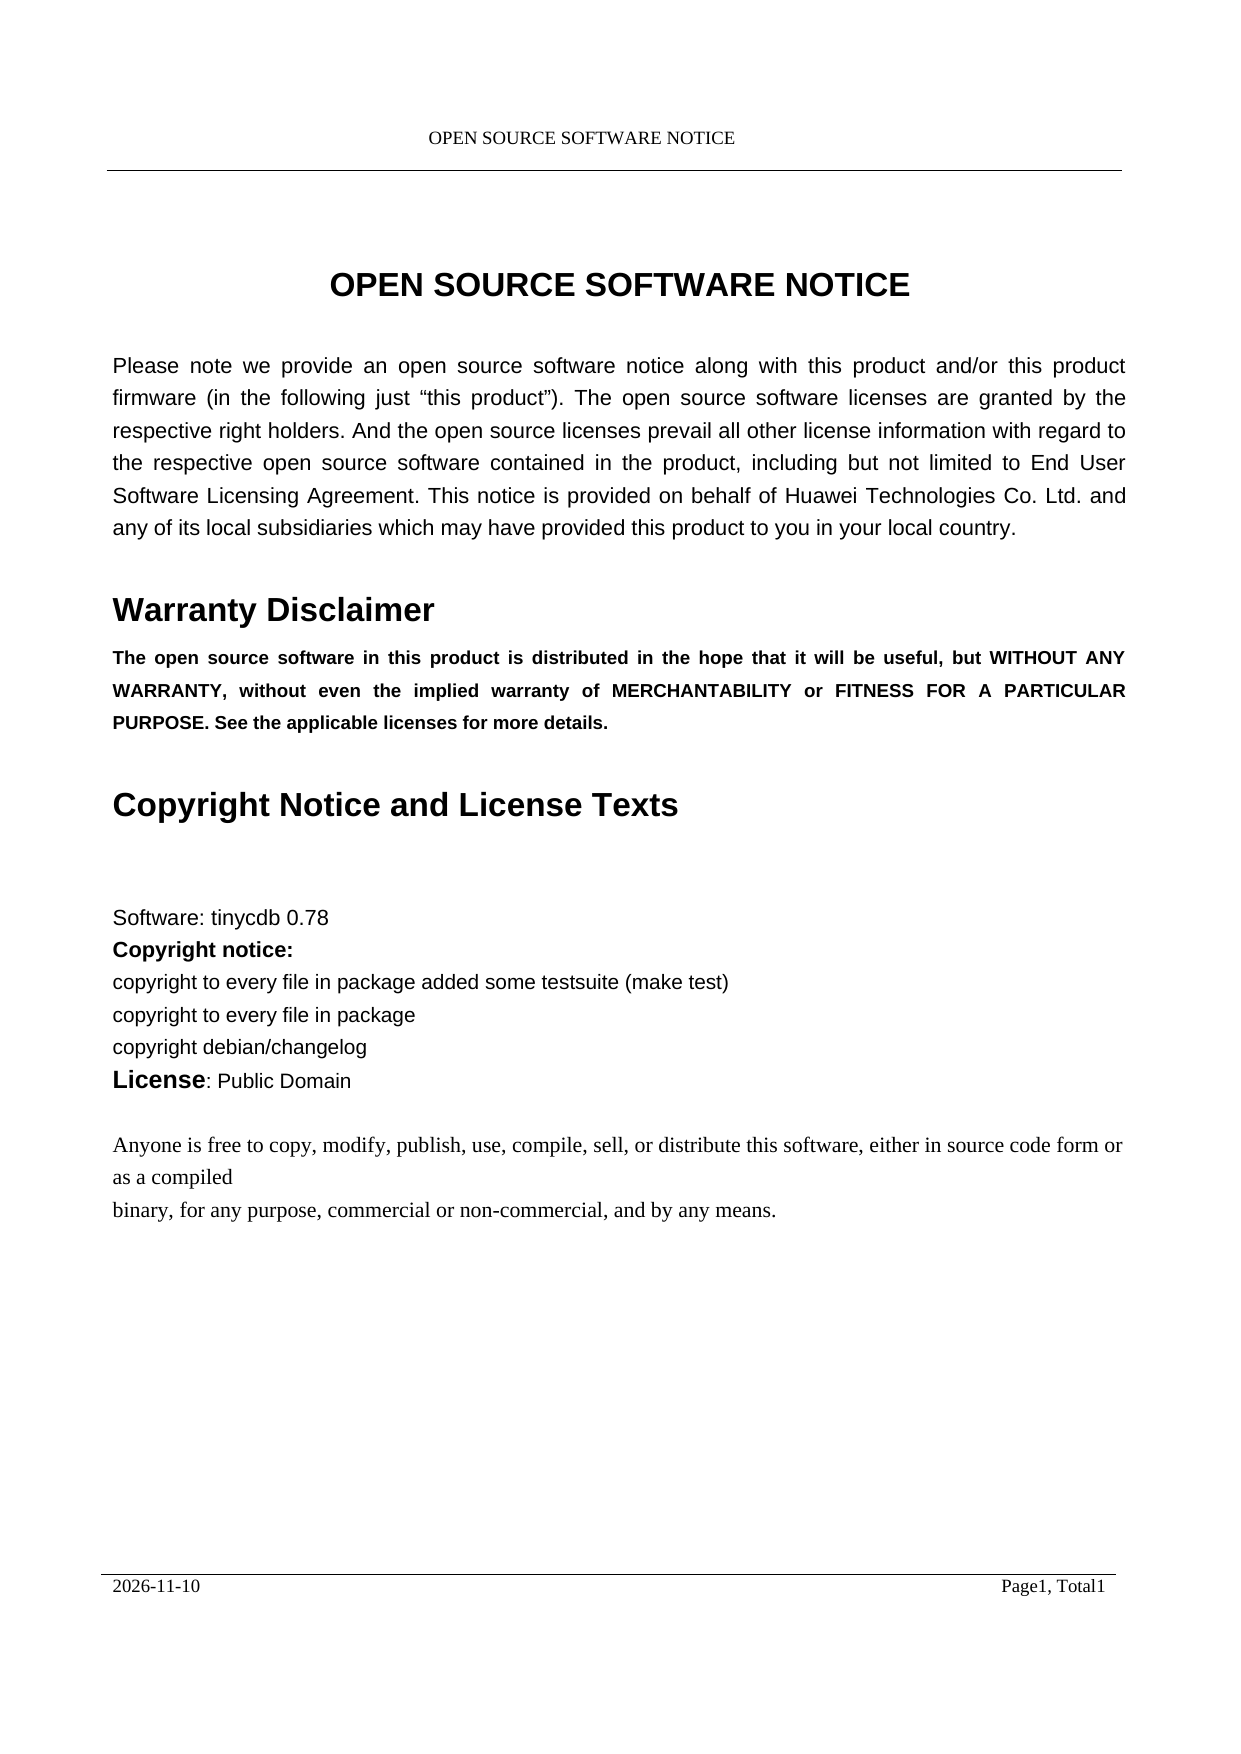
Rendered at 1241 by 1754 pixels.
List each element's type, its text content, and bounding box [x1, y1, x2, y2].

text Copyright Notice and License Texts [112, 771, 1128, 836]
text Warranty Disclaimer [112, 576, 1128, 641]
text copyright to every file in package [112, 998, 1128, 1031]
text Software: tinycdb 0.78 [112, 901, 1128, 933]
text Copyright notice: [112, 933, 1128, 966]
text copyright debian/changelog [112, 1031, 1128, 1063]
text License: Public Domain Anyone is free to copy, modify, publish, use, compile, sell, or distribute this software, either in source code form or as a compiled binary, for any purpose, commercial or non-commercial, and by any means. [112, 1063, 1128, 1226]
text Please note we provide an open source software notice along with this product and/or this product firmware (in the following just “this product”). The open source software licenses are granted by the respective right holders. And the open source licenses prevail all other license information with regard to the respective open source software contained in the product, including but not limited to End User Software Licensing Agreement. This notice is provided on behalf of Huawei Technologies Co. Ltd. and any of its local subsidiaries which may have provided this product to you in your local country. [112, 349, 1128, 544]
text copyright to every file in package added some testsuite (make test) [112, 966, 1128, 998]
text The open source software in this product is distributed in the hope that it will be useful, but WITHOUT ANY WARRANTY, without even the implied warranty of MERCHANTABILITY or FITNESS FOR A PARTICULAR PURPOSE. See the applicable licenses for more details. [112, 641, 1128, 739]
text OPEN SOURCE SOFTWARE NOTICE [112, 251, 1128, 316]
